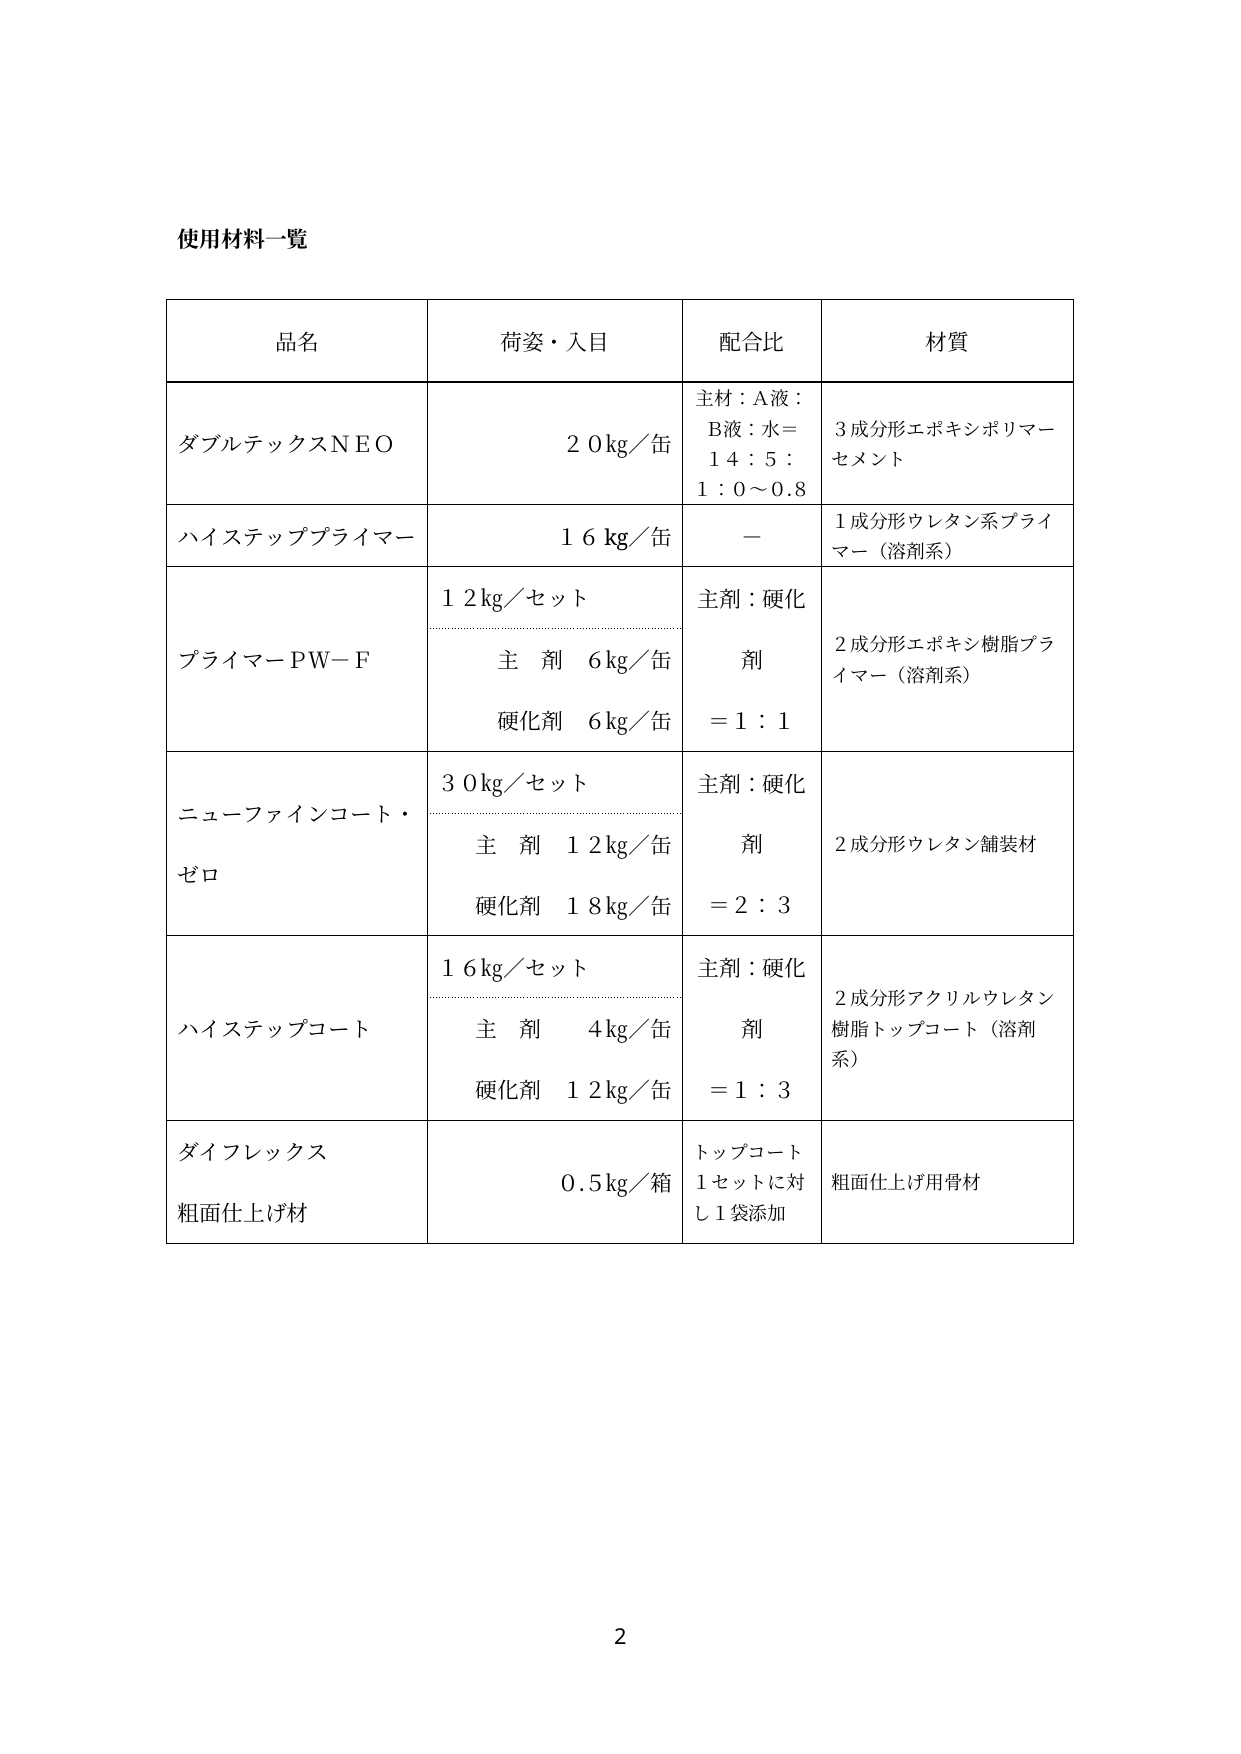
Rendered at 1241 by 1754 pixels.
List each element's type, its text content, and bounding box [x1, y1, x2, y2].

table_cell 主剤：硬化剤 ＝１：３ [683, 936, 821, 1120]
table_cell 主 剤 ６㎏／缶 硬化剤 ６㎏／缶 [428, 628, 682, 751]
table_cell １成分形ウレタン系プライマー（溶剤系） [822, 505, 1073, 566]
table_cell ニューファインコート・ゼロ [167, 752, 427, 935]
table_cell 主 剤 １２㎏／缶 硬化剤 １８㎏／缶 [428, 813, 682, 935]
table_cell ダブルテックスＮＥＯ [167, 383, 427, 504]
table_cell １６㎏／セット [428, 936, 682, 997]
table_header 配合比 [683, 300, 821, 381]
table_header 品名 [167, 300, 427, 381]
table_cell ハイステッププライマー [167, 505, 427, 566]
table_cell ２成分形アクリルウレタン樹脂トップコート（溶剤系） [822, 936, 1073, 1120]
table_cell 粗面仕上げ用骨材 [822, 1121, 1073, 1242]
table_cell トップコート１セットに対し１袋添加 [683, 1121, 821, 1242]
table_cell ０.５㎏／箱 [428, 1121, 682, 1242]
table_header 材質 [822, 300, 1073, 381]
text 使用材料一覧 [177, 207, 1063, 268]
table_cell 主 剤 ４㎏／缶 硬化剤 １２㎏／缶 [428, 997, 682, 1120]
table_cell ２０㎏／缶 [428, 383, 682, 504]
table_cell １２㎏／セット [428, 567, 682, 628]
table_cell ３成分形エポキシポリマーセメント [822, 383, 1073, 504]
table_cell ハイステップコート [167, 936, 427, 1120]
table_cell － [683, 505, 821, 566]
table_cell プライマーＰＷ－Ｆ [167, 567, 427, 751]
table_cell ３０㎏／セット [428, 752, 682, 812]
table_cell 主材：Ａ液：Ｂ液：水＝ １４：５：１：０～０.８ [683, 383, 821, 504]
table_cell ２成分形ウレタン舗装材 [822, 752, 1073, 935]
table_cell ２成分形エポキシ樹脂プライマー（溶剤系） [822, 567, 1073, 751]
table_header 荷姿・入目 [428, 300, 682, 381]
table_cell ダイフレックス 粗面仕上げ材 [167, 1121, 427, 1242]
table_cell 主剤：硬化剤 ＝２：３ [683, 752, 821, 935]
table_cell 主剤：硬化剤 ＝１：１ [683, 567, 821, 751]
table_cell １６kg／缶 [428, 505, 682, 566]
